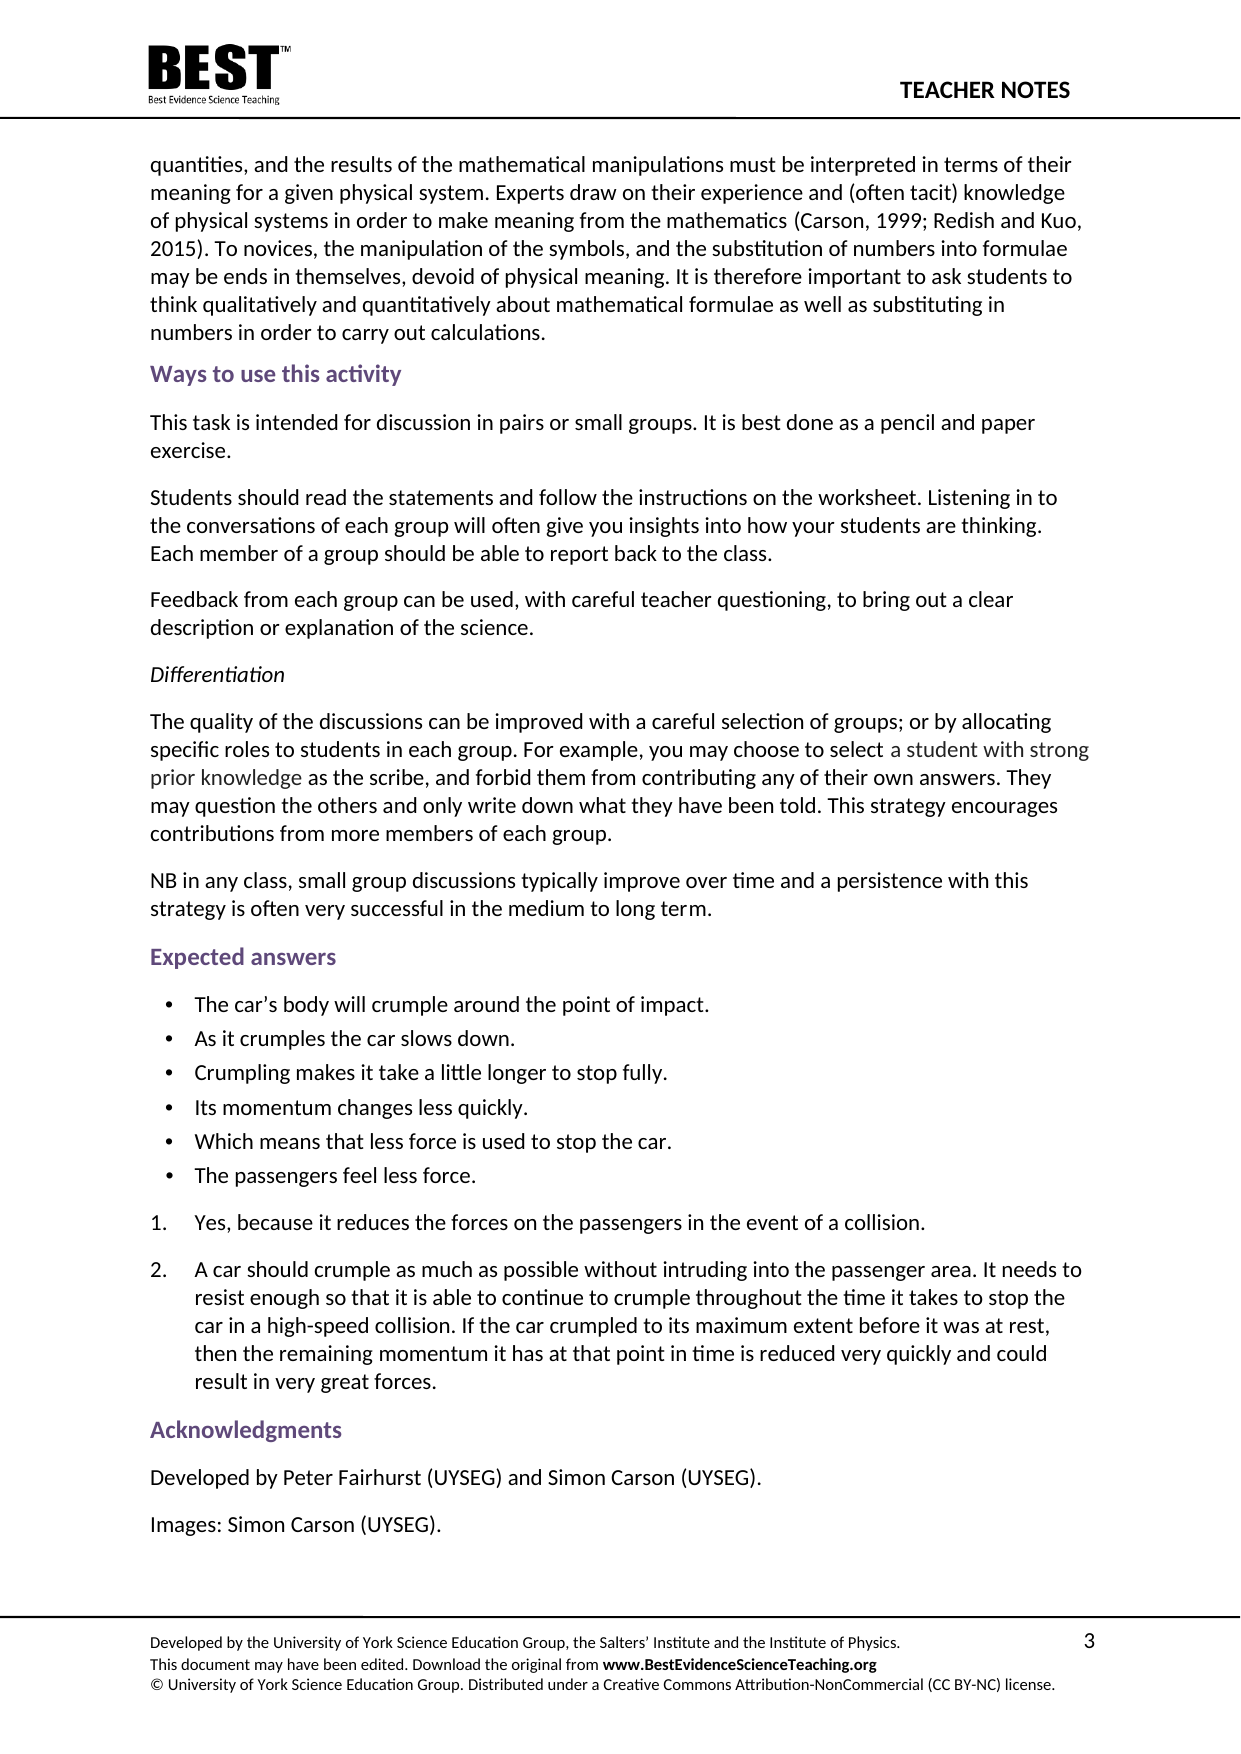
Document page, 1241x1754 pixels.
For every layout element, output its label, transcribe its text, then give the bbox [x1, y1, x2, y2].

list Which means that less force is used to stop the car. [165, 1127, 1090, 1155]
list The passengers feel less force. [165, 1161, 1090, 1189]
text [150, 150, 1090, 346]
text Acknowledgments [150, 1414, 1090, 1444]
text Differentiation [150, 660, 1090, 688]
picture [148, 44, 291, 105]
text Developed by Peter Fairhurst (UYSEG) and Simon Carson (UYSEG). [150, 1463, 1090, 1491]
text Expected answers [150, 941, 1090, 971]
text Students should read the statements and follow the instructions on the worksheet. Listening in to the conversations of each group will often give you insights into how your students are thinking. Each member of a group should be able to report back to the class. [150, 483, 1090, 567]
text This task is intended for discussion in pairs or small groups. It is best done as a pencil and paper exercise. [150, 408, 1090, 464]
text Ways to use this activity [150, 359, 1090, 389]
list The car’s body will crumple around the point of impact. [165, 990, 1090, 1018]
text Feedback from each group can be used, with careful teacher questioning, to bring out a clear description or explanation of the science. [150, 586, 1090, 642]
text Images: Simon Carson (UYSEG). [150, 1510, 1090, 1538]
list As it crumples the car slows down. [165, 1024, 1090, 1052]
list Its momentum changes less quickly. [165, 1093, 1090, 1121]
list Crumpling makes it take a little longer to stop fully. [165, 1058, 1090, 1087]
text 1. Yes, because it reduces the forces on the passengers in the event of a collision. [150, 1208, 1090, 1236]
text 2. A car should crumple as much as possible without intruding into the passenger area. It needs to resist enough so that it is able to continue to crumple throughout the time it takes to stop the car in a high-speed collision. If the car crumpled to its maximum extent before it was at rest, then the remaining momentum it has at that point in time is reduced very quickly and could result in very great forces. [150, 1255, 1090, 1395]
text The quality of the discussions can be improved with a careful selection of groups; or by allocating specific roles to students in each group. For example, you may choose to select a student with strong prior knowledge as the scribe, and forbid them from contributing any of their own answers. They may question the others and only write down what they have been told. This strategy encourages contributions from more members of each group. [150, 707, 1090, 847]
text NB in any class, small group discussions typically improve over time and a persistence with this strategy is often very successful in the medium to long term. [150, 866, 1090, 922]
